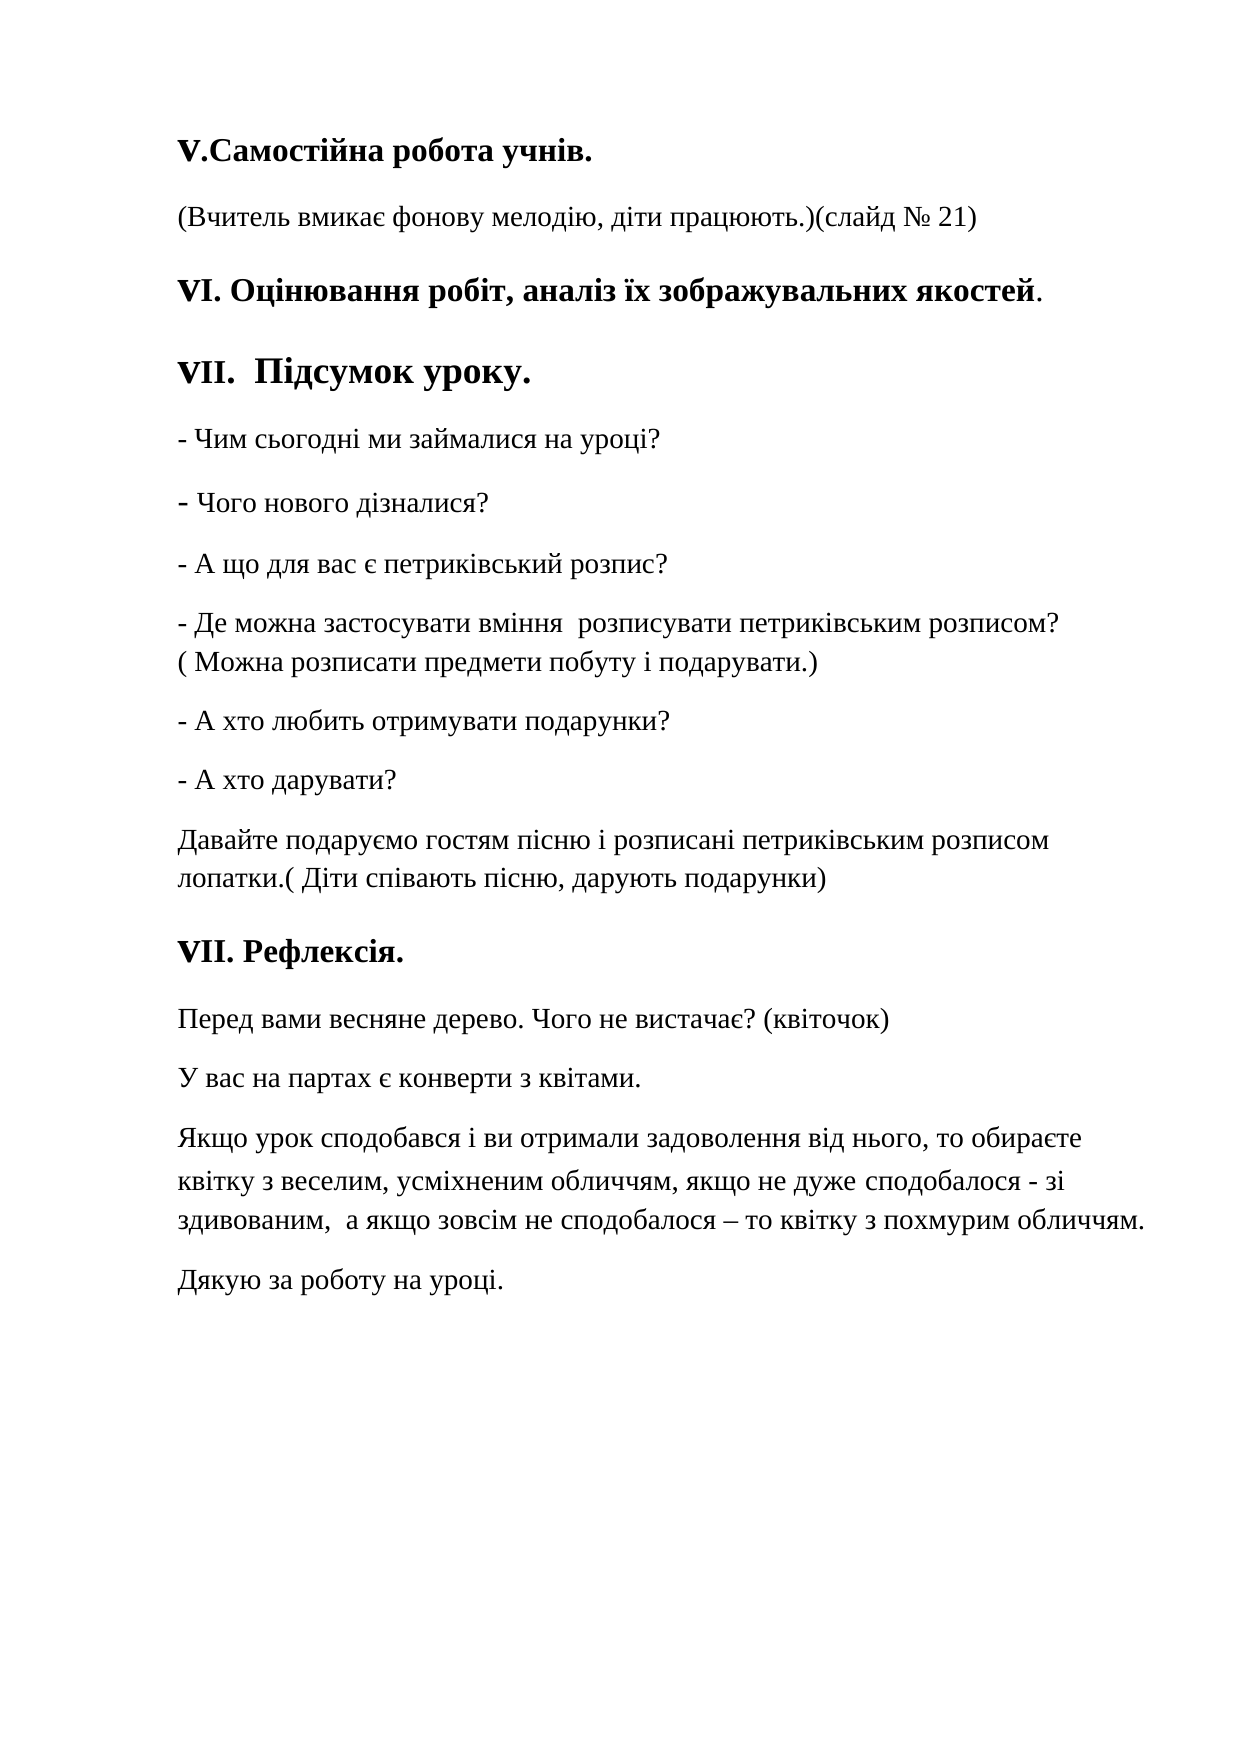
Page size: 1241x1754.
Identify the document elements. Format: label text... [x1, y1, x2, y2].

text vІІ. Підсумок уроку. [177, 340, 1152, 393]
text vІІ. Рефлексія. [177, 920, 1152, 972]
text - Де можна застосувати вміння розписувати петриківським розписом? ( Можна розписати предмети побуту і подарувати.) [177, 605, 1152, 677]
text - Чим сьогодні ми займалися на уроці? [177, 422, 1152, 455]
text У вас на партах є конверти з квітами. [177, 1061, 1152, 1094]
text vІ. Оцінювання робіт, аналіз їх зображувальних якостей. [177, 259, 1152, 312]
text v.Самостійна робота учнів. [177, 118, 1152, 171]
text Перед вами весняне дерево. Чого не вистачає? (квіточок) [177, 1001, 1152, 1035]
text Давайте подаруємо гостям пісню і розписані петриківським розписом лопатки.( Діти співають пісню, дарують подарунки) [177, 822, 1152, 894]
text - А хто любить отримувати подарунки? [177, 703, 1152, 737]
text - А що для вас є петриківський розпис? [177, 546, 1152, 579]
text Якщо урок сподобався і ви отримали задоволення від нього, то обираєте квітку з веселим, усміхненим обличчям, якщо не дуже сподобалося - зі здивованим, а якщо зовсім не сподобалося – то квітку з похмурим обличчям. [177, 1120, 1152, 1236]
text (Вчитель вмикає фонову мелодію, діти працюють.)(слайд № 21) [177, 199, 1152, 233]
text - Чого нового дізналися? [177, 481, 1152, 519]
text - А хто дарувати? [177, 762, 1152, 796]
text Дякую за роботу на уроці. [177, 1262, 1152, 1295]
